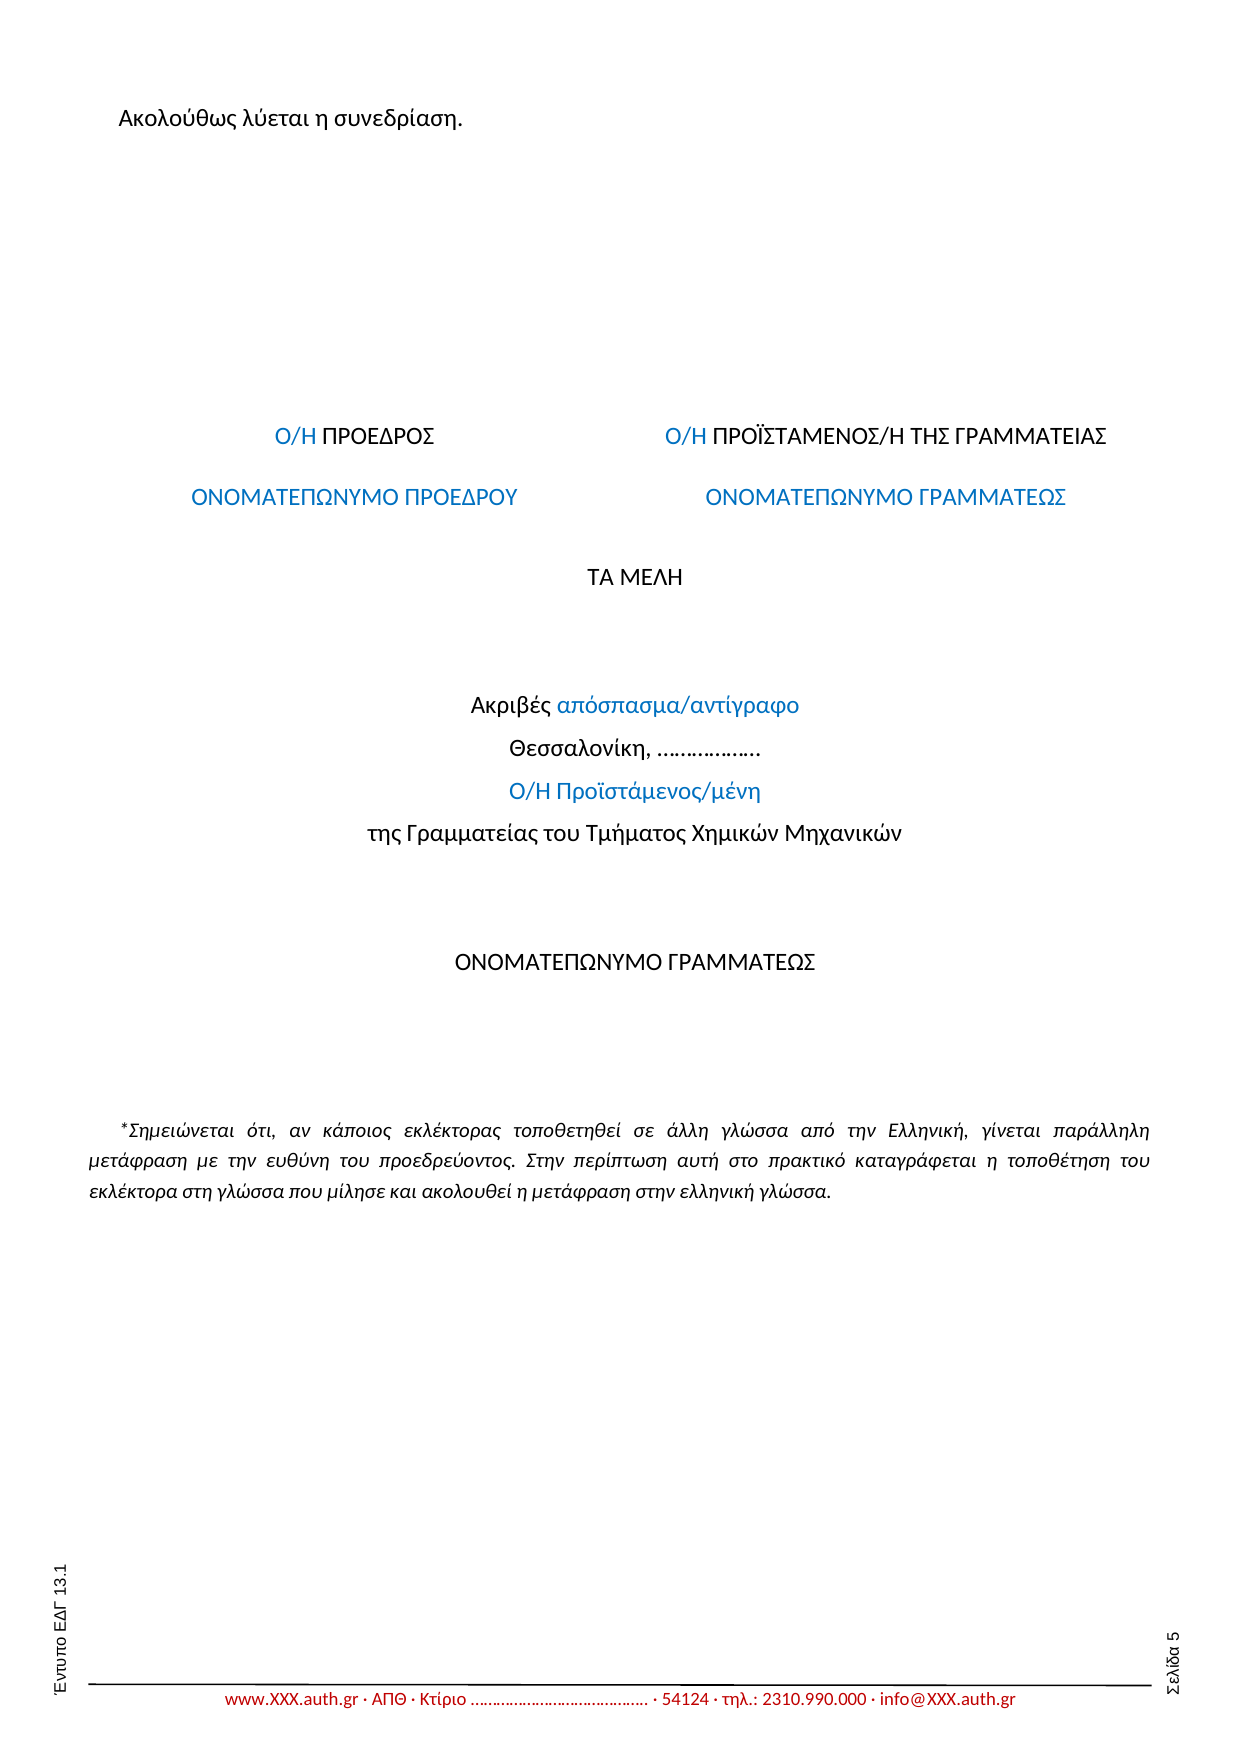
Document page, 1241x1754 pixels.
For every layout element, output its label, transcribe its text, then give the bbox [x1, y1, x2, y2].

table_header Ο/Η ΠΡΟΕΔΡΟΣ [89, 420, 620, 481]
text Ακριβές απόσπασμα/αντίγραφο [89, 689, 1152, 720]
text Ο/Η Προϊστάμενος/μένη [89, 775, 1152, 805]
table_cell ΟΝΟΜΑΤΕΠΩΝΥΜΟ ΓΡΑΜΜΑΤΕΩΣ [620, 481, 1152, 512]
table_header Ο/Η ΠΡΟΪΣΤΑΜΕΝΟΣ/Η ΤΗΣ ΓΡΑΜΜΑΤΕΙΑΣ [620, 420, 1152, 481]
text ΟΝΟΜΑΤΕΠΩΝΥΜΟ ΓΡΑΜΜΑΤΕΩΣ [89, 946, 1152, 977]
table_cell ΟΝΟΜΑΤΕΠΩΝΥΜΟ ΠΡΟΕΔΡΟΥ [89, 481, 620, 512]
text Θεσσαλονίκη, ……………… [89, 732, 1152, 762]
text ΤΑ ΜΕΛΗ [89, 561, 1152, 591]
text της Γραμματείας του Τμήματος Χημικών Μηχανικών [89, 818, 1152, 848]
text *Σημειώνεται ότι, αν κάποιος εκλέκτορας τοποθετηθεί σε άλλη γλώσσα από την Ελληνική, γίνεται παράλληλη μετάφραση με την ευθύνη του προεδρεύοντος. Στην περίπτωση αυτή στο πρακτικό καταγράφεται η τοποθέτηση του εκλέκτορα στη γλώσσα που μίλησε και ακολουθεί η μετάφραση στην ελληνική γλώσσα. [89, 1117, 1152, 1203]
text Ακολούθως λύεται η συνεδρίαση. [89, 103, 1152, 133]
